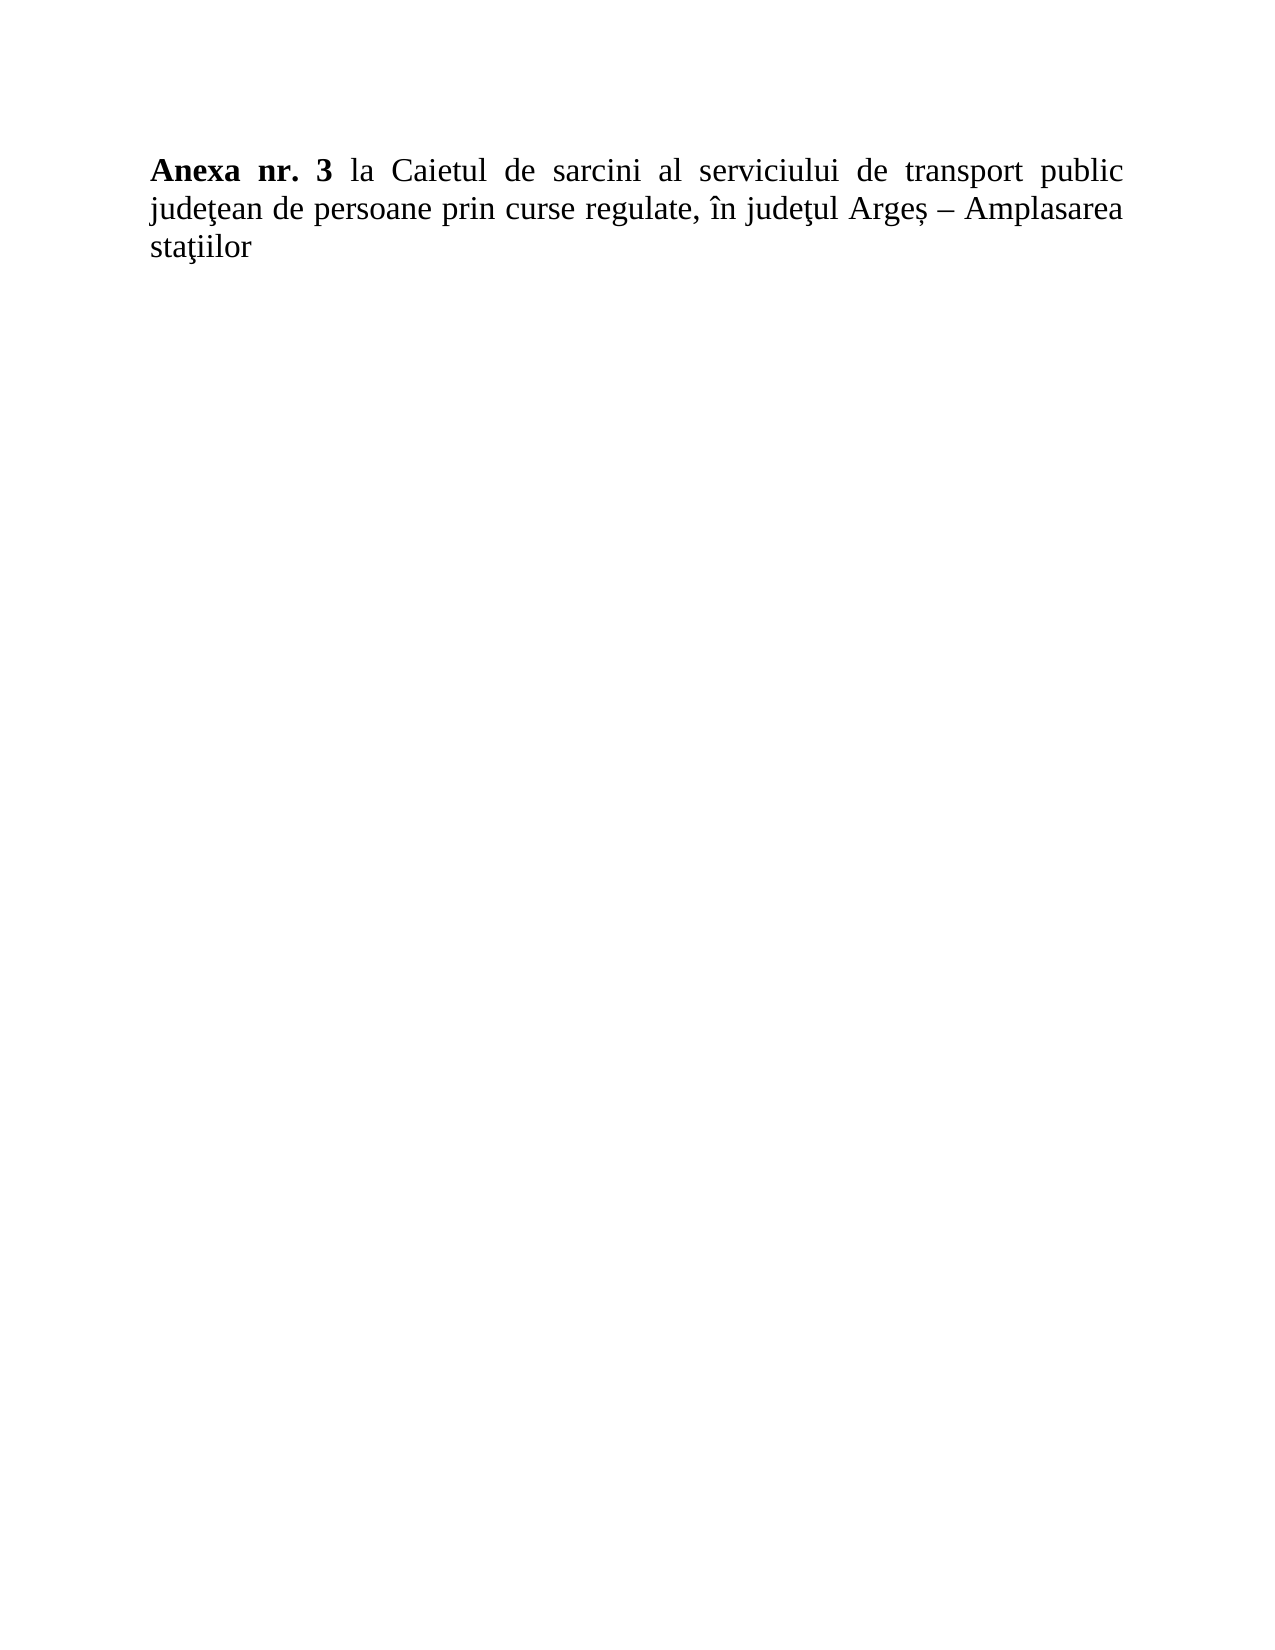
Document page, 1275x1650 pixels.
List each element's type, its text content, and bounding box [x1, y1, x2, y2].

text Anexa nr. 3 la Caietul de sarcini al serviciului de transport public judeţean de persoane prin curse regulate, în judeţul Argeș – Amplasarea staţiilor [150, 150, 1125, 265]
